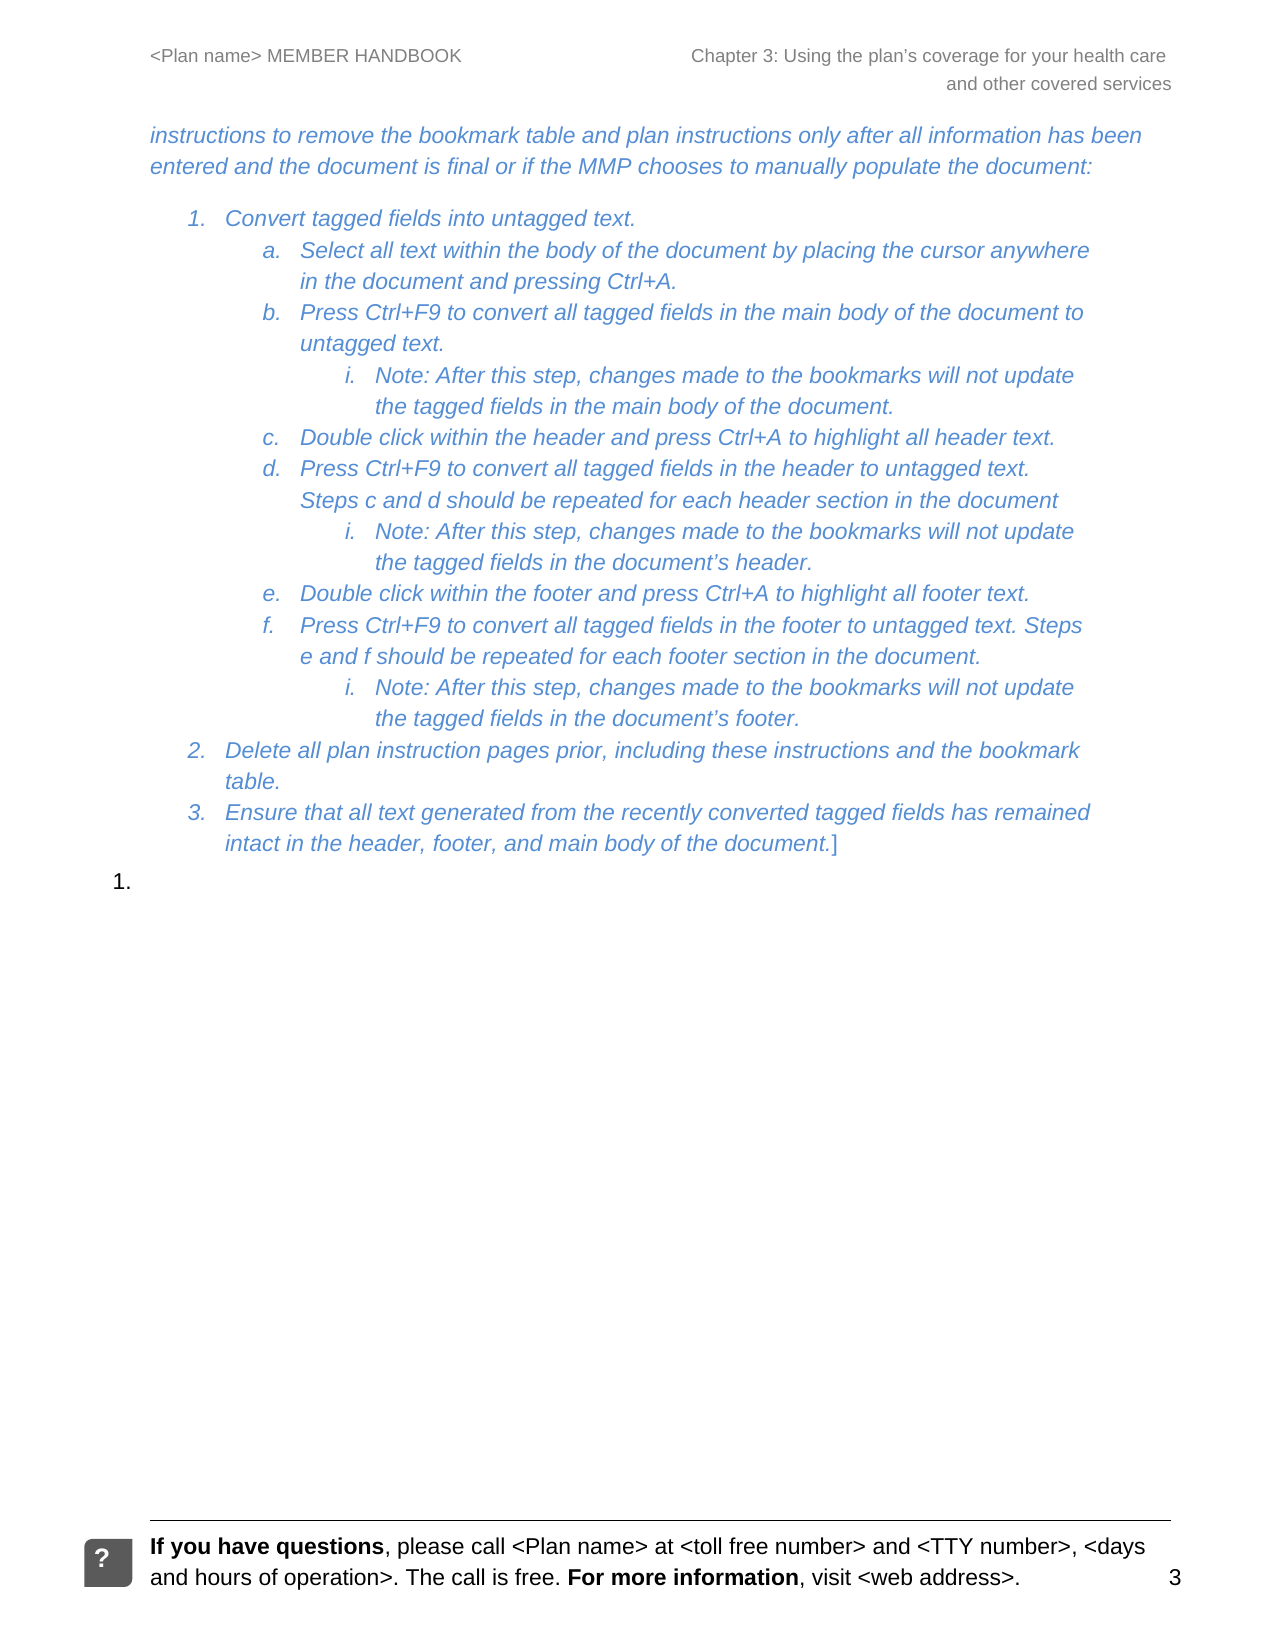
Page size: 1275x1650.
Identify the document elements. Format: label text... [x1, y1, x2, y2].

list Note: After this step, changes made to the bookmarks will not update the tagged fields in the document’s header. [356, 514, 1096, 577]
list Press Ctrl+F9 to convert all tagged fields in the header to untagged text. Steps c and d should be repeated for each header section in the document [262, 452, 1096, 514]
list Convert tagged fields into untagged text. [187, 202, 1096, 233]
list Ensure that all text generated from the recently converted tagged fields has remained intact in the header, footer, and main body of the document.] [187, 796, 1096, 858]
list Delete all plan instruction pages prior, including these instructions and the bookmark table. [187, 733, 1096, 796]
list Note: After this step, changes made to the bookmarks will not update the tagged fields in the main body of the document. [356, 358, 1096, 421]
list Note: After this step, changes made to the bookmarks will not update the tagged fields in the document’s footer. [356, 671, 1096, 733]
list Press Ctrl+F9 to convert all tagged fields in the main body of the document to untagged text. [262, 296, 1096, 358]
list Double click within the header and press Ctrl+A to highlight all header text. [262, 421, 1096, 452]
list Select all text within the body of the document by placing the cursor anywhere in the document and pressing Ctrl+A. [262, 233, 1096, 296]
list Double click within the footer and press Ctrl+A to highlight all footer text. [262, 577, 1096, 608]
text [150, 118, 1171, 181]
list Press Ctrl+F9 to convert all tagged fields in the footer to untagged text. Steps e and f should be repeated for each footer section in the document. [262, 608, 1096, 671]
